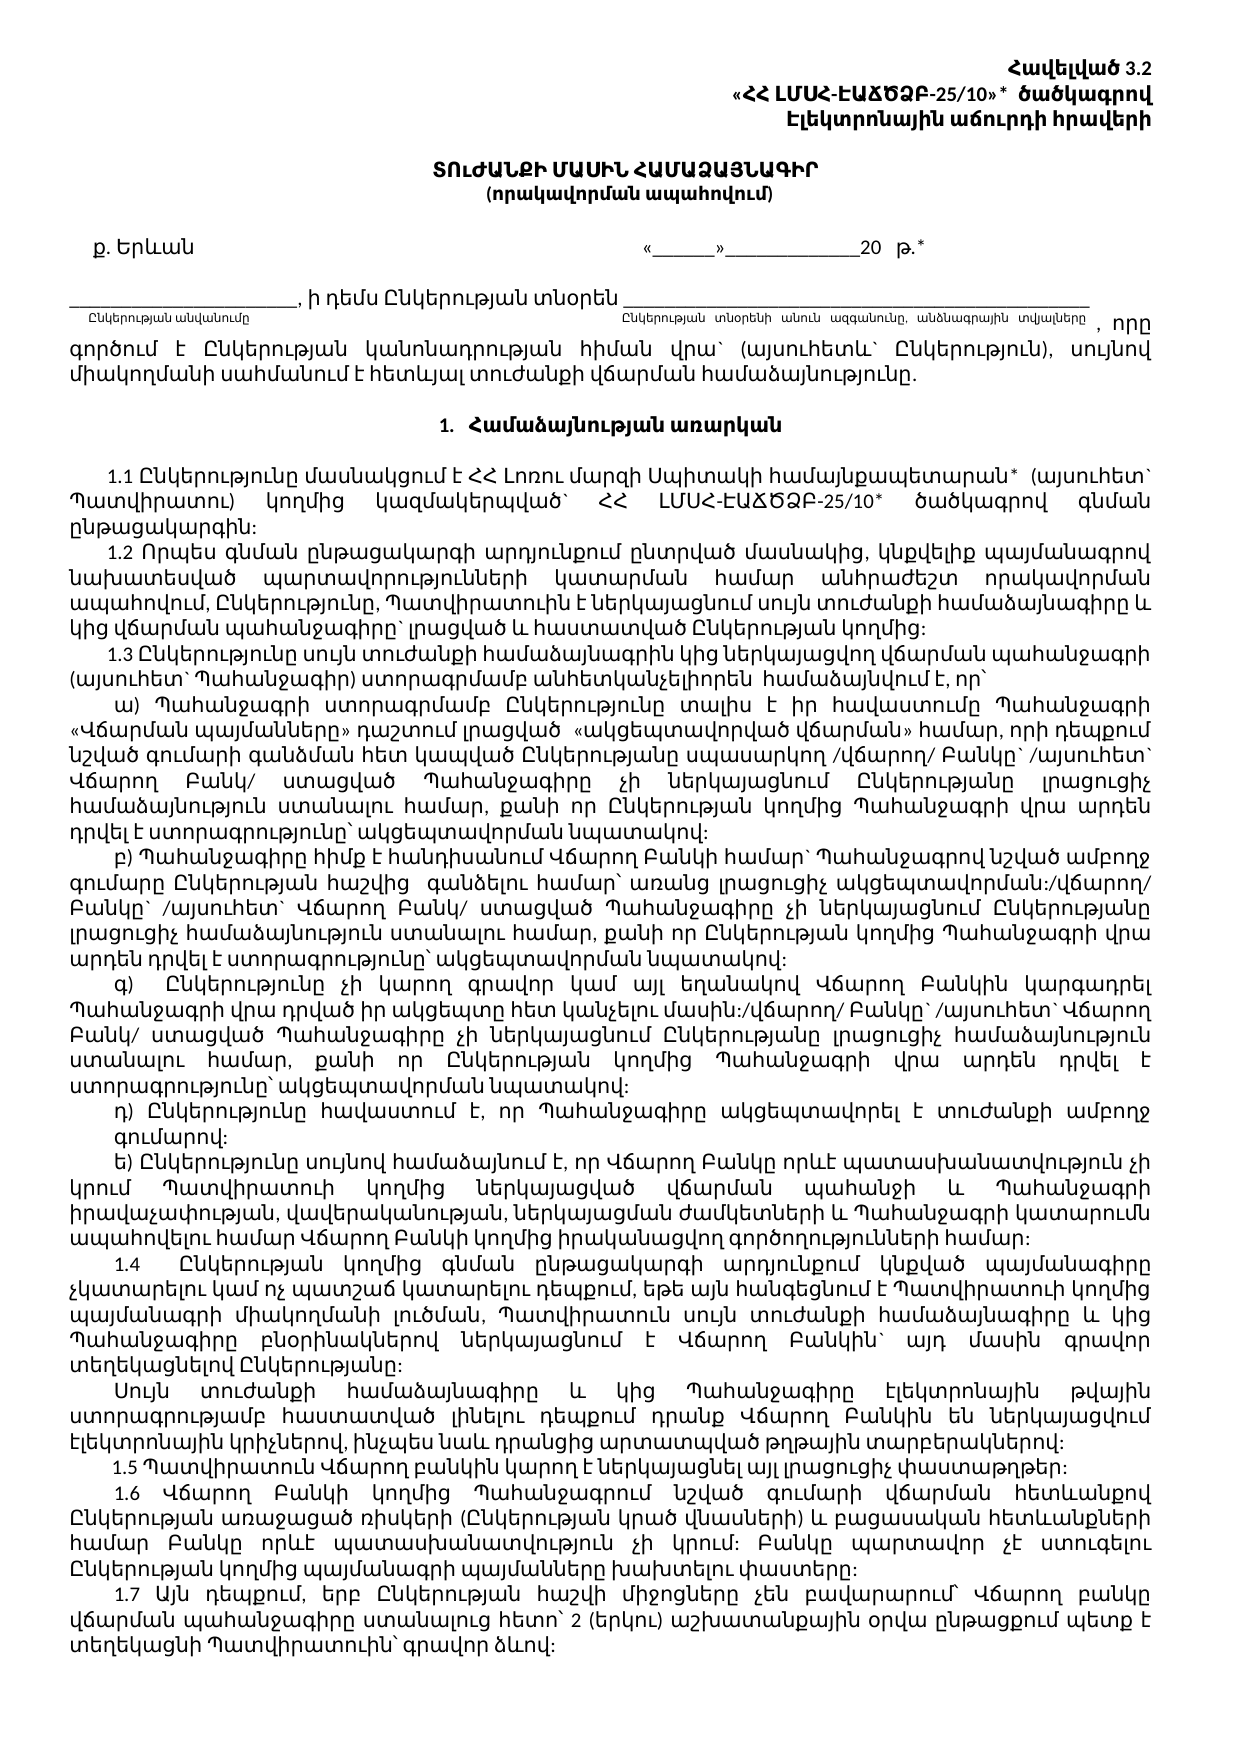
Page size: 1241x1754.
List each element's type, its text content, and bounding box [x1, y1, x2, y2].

text 1.5 Պատվիրատուն Վճարող բանկին կարող է ներկայացնել այլ լրացուցիչ փաստաթղթեր: [69, 1454, 1152, 1480]
text 1.6 Վճարող Բանկի կողմից Պահանջագրում նշված գումարի վճարման հետևանքով Ընկերության առաջացած ռիսկերի (Ընկերության կրած վնասների) և բացասական հետևանքների համար Բանկը որևէ պատասխանատվություն չի կրում: Բանկը պարտավոր չէ ստուգելու Ընկերության կողմից պայմանագրի պայմանները խախտելու փաստերը: [69, 1480, 1152, 1581]
text դ) Ընկերությունը հավաստում է, որ Պահանջագիրը ակցեպտավորել է տուժանքի ամբողջ գումարով: [113, 1098, 1152, 1149]
text ա) Պահանջագրի ստորագրմամբ Ընկերությունը տալիս է իր հավաստումը Պահանջագրի «Վճարման պայմանները» դաշտում լրացված «ակցեպտավորված վճարման» համար, որի դեպքում նշված գումարի գանձման հետ կապված Ընկերությանը սպասարկող /վճարող/ Բանկը` /այսուհետ` Վճարող Բանկ/ ստացված Պահանջագիրը չի ներկայացնում Ընկերությանը լրացուցիչ համաձայնություն ստանալու համար, քանի որ Ընկերության կողմից Պահանջագրի վրա արդեն դրվել է ստորագրությունը՝ ակցեպտավորման նպատակով: [69, 692, 1152, 844]
text ՏՈւԺԱՆՔԻ ՄԱՍԻՆ ՀԱՄԱՁԱՅՆԱԳԻՐ [69, 157, 1152, 183]
text Էլեկտրոնային աճուրդի հրավերի [69, 106, 1152, 132]
text գ) Ընկերությունը չի կարող գրավոր կամ այլ եղանակով Վճարող Բանկին կարգադրել Պահանջագրի վրա դրված իր ակցեպտը հետ կանչելու մասին:/վճարող/ Բանկը` /այսուհետ` Վճարող Բանկ/ ստացված Պահանջագիրը չի ներկայացնում Ընկերությանը լրացուցիչ համաձայնություն ստանալու համար, քանի որ Ընկերության կողմից Պահանջագրի վրա արդեն դրվել է ստորագրությունը՝ ակցեպտավորման նպատակով: [69, 971, 1152, 1098]
text բ) Պահանջագիրը հիմք է հանդիսանում Վճարող Բանկի համար` Պահանջագրով նշված ամբողջ գումարը Ընկերության հաշվից գանձելու համար՝ առանց լրացուցիչ ակցեպտավորման:/վճարող/ Բանկը` /այսուհետ` Վճարող Բանկ/ ստացված Պահանջագիրը չի ներկայացնում Ընկերությանը լրացուցիչ համաձայնություն ստանալու համար, քանի որ Ընկերության կողմից Պահանջագրի վրա արդեն դրվել է ստորագրությունը՝ ակցեպտավորման նպատակով: [69, 844, 1152, 971]
text 1.3 Ընկերությունը սույն տուժանքի համաձայնագրին կից ներկայացվող վճարման պահանջագրի (այսուհետ` Պահանջագիր) ստորագրմամբ անհետկանչելիորեն համաձայնվում է, որ՝ [69, 641, 1152, 692]
text «ՀՀ ԼՄՍՀ-ԷԱՃԾՁԲ-25/10»* ծածկագրով [69, 81, 1152, 106]
text ե) Ընկերությունը սույնով համաձայնում է, որ Վճարող Բանկը որևէ պատասխանատվություն չի կրում Պատվիրատուի կողմից ներկայացված վճարման պահանջի և Պահանջագրի իրավաչափության, վավերականության, ներկայացման ժամկետների և Պահանջագրի կատարումն ապահովելու համար Վճարող Բանկի կողմից իրականացվող գործողությունների համար: [69, 1149, 1152, 1251]
text ք. Երևան «______»_____________20 թ.* [69, 234, 1152, 260]
text 1.4 Ընկերության կողմից գնման ընթացակարգի արդյունքում կնքված պայմանագիրը չկատարելու կամ ոչ պատշաճ կատարելու դեպքում, եթե այն հանգեցնում է Պատվիրատուի կողմից պայմանագրի միակողմանի լուծման, Պատվիրատուն սույն տուժանքի համաձայնագիրը և կից Պահանջագիրը բնօրինակներով ներկայացնում է Վճարող Բանկին` այդ մասին գրավոր տեղեկացնելով Ընկերությանը: [69, 1251, 1152, 1378]
text 1.1 Ընկերությունը մասնակցում է ՀՀ Լոռու մարզի Սպիտակի համայնքապետարան* (այսուհետ` Պատվիրատու) կողմից կազմակերպված` ՀՀ ԼՄՍՀ-ԷԱՃԾՁԲ-25/10* ծածկագրով գնման ընթացակարգին: [69, 463, 1152, 539]
text Սույն տուժանքի համաձայնագիրը և կից Պահանջագիրը էլեկտրոնային թվային ստորագրությամբ հաստատված լինելու դեպքում դրանք Վճարող Բանկին են ներկայացվում էլեկտրոնային կրիչներով, ինչպես նաև դրանցից արտատպված թղթային տարբերակներով: [69, 1378, 1152, 1454]
text Ընկերության անվանումը Ընկերության տնօրենի անուն ազգանունը, անձնագրային տվյալները , որը գործում է Ընկերության կանոնադրության հիման վրա` (այսուհետև` Ընկերություն), սույնով միակողմանի սահմանում է հետևյալ տուժանքի վճարման համաձայնությունը. [69, 311, 1152, 387]
text 1.7 Այն դեպքում, երբ Ընկերության հաշվի միջոցները չեն բավարարում՝ Վճարող բանկը վճարման պահանջագիրը ստանալուց հետո՝ 2 (երկու) աշխատանքային օրվա ընթացքում պետք է տեղեկացնի Պատվիրատուին՝ գրավոր ձևով: [69, 1581, 1152, 1658]
text 1. Համաձայնության առարկան [69, 412, 1152, 438]
text ______________________, ի դեմս Ընկերության տնօրեն _____________________________________________ [69, 285, 1152, 311]
text Հավելված 3.2 [69, 56, 1152, 81]
text 1.2 Որպես գնման ընթացակարգի արդյունքում ընտրված մասնակից, կնքվելիք պայմանագրով նախատեսված պարտավորությունների կատարման համար անհրաժեշտ որակավորման ապահովում, Ընկերությունը, Պատվիրատուին է ներկայացնում սույն տուժանքի համաձայնագիրը և կից վճարման պահանջագիրը` լրացված և հաստատված Ընկերության կողմից: [69, 539, 1152, 641]
text (որակավորման ապահովում) [69, 183, 1152, 206]
